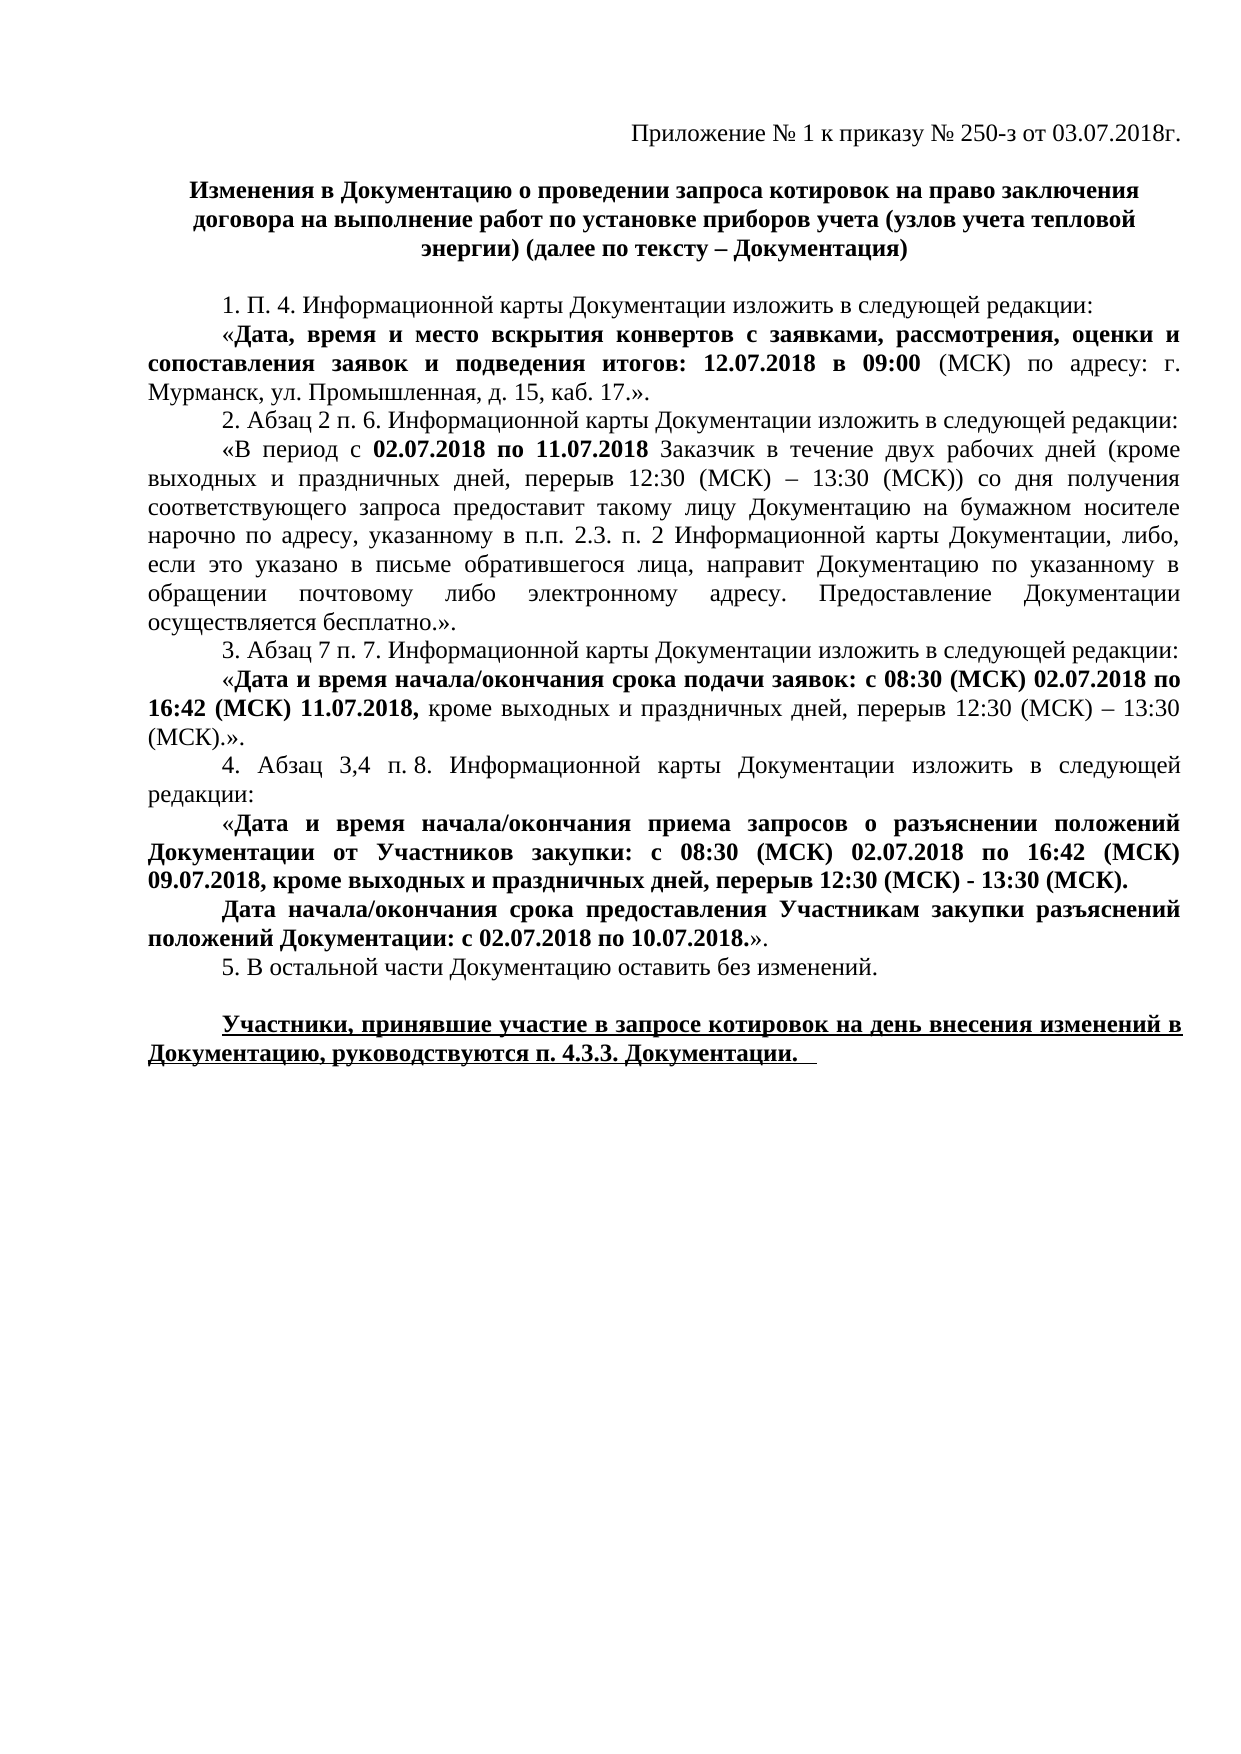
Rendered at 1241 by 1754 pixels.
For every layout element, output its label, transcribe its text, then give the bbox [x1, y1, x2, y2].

list «В период с 02.07.2018 по 11.07.2018 Заказчик в течение двух рабочих дней (кроме выходных и праздничных дней, перерыв 12:30 (МСК) – 13:30 (МСК)) со дня получения соответствующего запроса предоставит такому лицу Документацию на бумажном носителе нарочно по адресу, указанному в п.п. 2.3. п. 2 Информационной карты Документации, либо, если это указано в письме обратившегося лица, направит Документацию по указанному в обращении почтовому либо электронному адресу. Предоставление Документации осуществляется бесплатно.». [148, 434, 1181, 636]
text «Дата и время начала/окончания приема запросов о разъяснении положений Документации от Участников закупки: с 08:30 (МСК) 02.07.2018 по 16:42 (МСК) 09.07.2018, кроме выходных и праздничных дней, перерыв 12:30 (МСК) - 13:30 (МСК). [148, 808, 1181, 894]
text 4. Абзац 3,4 п. 8. Информационной карты Документации изложить в следующей редакции: [148, 751, 1181, 808]
text Приложение № 1 к приказу № 250-з от 03.07.2018г. [148, 118, 1181, 147]
text «Дата, время и место вскрытия конвертов с заявками, рассмотрения, оценки и сопоставления заявок и подведения итогов: 12.07.2018 в 09:00 (МСК) по адресу: г. Мурманск, ул. Промышленная, д. 15, каб. 17.». [148, 319, 1181, 406]
text «Дата и время начала/окончания срока подачи заявок: с 08:30 (МСК) 02.07.2018 по 16:42 (МСК) 11.07.2018, кроме выходных и праздничных дней, перерыв 12:30 (МСК) – 13:30 (МСК).». [148, 664, 1181, 751]
text Участники, принявшие участие в запросе котировок на день внесения изменений в Документацию, руководствуются п. 4.3.3. Документации. [148, 1009, 1183, 1067]
text Изменения в Документацию о проведении запроса котировок на право заключения договора на выполнение работ по установке приборов учета (узлов учета тепловой энергии) (далее по тексту – Документация) [148, 176, 1181, 262]
list 5. В остальной части Документацию оставить без изменений. [221, 952, 1181, 981]
list 1. П. 4. Информационной карты Документации изложить в следующей редакции: [148, 291, 1181, 319]
text Дата начала/окончания срока предоставления Участникам закупки разъяснений положений Документации: с 02.07.2018 по 10.07.2018.». [148, 894, 1181, 952]
list 3. Абзац 7 п. 7. Информационной карты Документации изложить в следующей редакции: [148, 636, 1181, 664]
list 2. Абзац 2 п. 6. Информационной карты Документации изложить в следующей редакции: [222, 406, 1181, 434]
